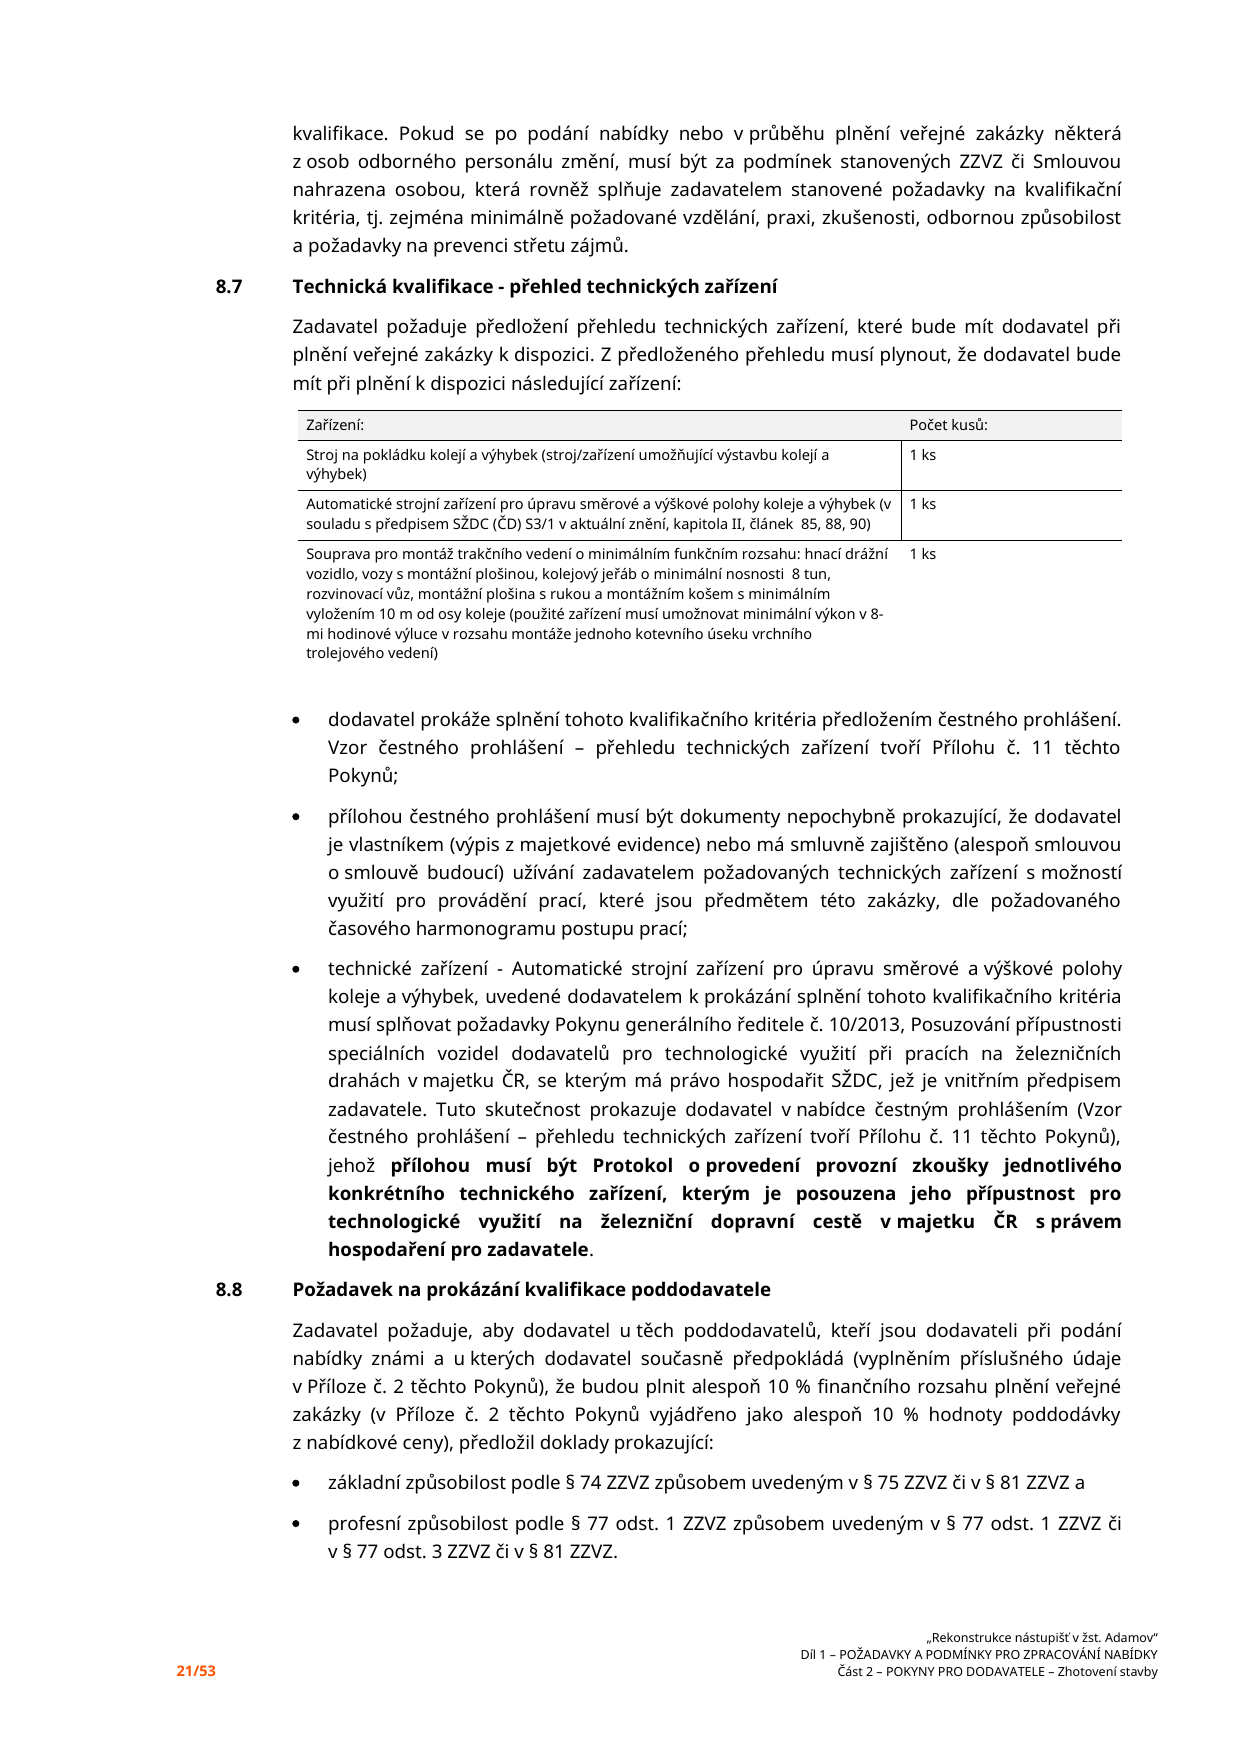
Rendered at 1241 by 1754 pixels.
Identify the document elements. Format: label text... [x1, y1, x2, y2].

text technické zařízení - Automatické strojní zařízení pro úpravu směrové a výškové polohy koleje a výhybek, uvedené dodavatelem k prokázání splnění tohoto kvalifikačního kritéria musí splňovat požadavky Pokynu generálního ředitele č. 10/2013, Posuzování přípustnosti speciálních vozidel dodavatelů pro technologické využití při pracích na železničních drahách v majetku ČR, se kterým má právo hospodařit SŽDC, jež je vnitřním předpisem zadavatele. Tuto skutečnost prokazuje dodavatel v nabídce čestným prohlášením (Vzor čestného prohlášení – přehledu technických zařízení tvoří Přílohu č. 11 těchto Pokynů), jehož přílohou musí být Protokol o provedení provozní zkoušky jednotlivého konkrétního technického zařízení, kterým je posouzena jeho přípustnost pro technologické využití na železniční dopravní cestě v majetku ČR s právem hospodaření pro zadavatele. [292, 956, 1122, 1261]
text Požadavek na prokázání kvalifikace poddodavatele [216, 1276, 1122, 1302]
table_header Počet kusů: [901, 411, 1122, 440]
text Zadavatel požaduje předložení přehledu technických zařízení, které bude mít dodavatel při plnění veřejné zakázky k dispozici. Z předloženého přehledu musí plynout, že dodavatel bude mít při plnění k dispozici následující zařízení: [292, 314, 1122, 395]
text Zadavatel požaduje, aby dodavatel u těch poddodavatelů, kteří jsou dodavateli při podání nabídky známi a u kterých dodavatel současně předpokládá (vyplněním příslušného údaje v Příloze č. 2 těchto Pokynů), že budou plnit alespoň 10 % finančního rozsahu plnění veřejné zakázky (v Příloze č. 2 těchto Pokynů vyjádřeno jako alespoň 10 % hodnoty poddodávky z nabídkové ceny), předložil doklady prokazující: [292, 1317, 1122, 1454]
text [292, 121, 1122, 258]
table_header Zařízení: [298, 411, 901, 440]
table_cell Souprava pro montáž trakčního vedení o minimálním funkčním rozsahu: hnací drážní vozidlo, vozy s montážní plošinou, kolejový jeřáb o minimální nosnosti 8 tun, rozvinovací vůz, montážní plošina s rukou a montážním košem s minimálním vyložením 10 m od osy koleje (použité zařízení musí umožnovat minimální výkon v 8-mi hodinové výluce v rozsahu montáže jednoho kotevního úseku vrchního trolejového vedení) [298, 541, 901, 669]
text dodavatel prokáže splnění tohoto kvalifikačního kritéria předložením čestného prohlášení. Vzor čestného prohlášení – přehledu technických zařízení tvoří Přílohu č. 11 těchto Pokynů; [292, 707, 1122, 788]
table_cell Automatické strojní zařízení pro úpravu směrové a výškové polohy koleje a výhybek (v souladu s předpisem SŽDC (ČD) S3/1 v aktuální znění, kapitola II, článek 85, 88, 90) [298, 491, 901, 540]
text základní způsobilost podle § 74 ZZVZ způsobem uvedeným v § 75 ZZVZ či v § 81 ZZVZ a [292, 1469, 1122, 1495]
table_cell 1 ks [902, 491, 1122, 540]
text profesní způsobilost podle § 77 odst. 1 ZZVZ způsobem uvedeným v § 77 odst. 1 ZZVZ či v § 77 odst. 3 ZZVZ či v § 81 ZZVZ. [292, 1510, 1122, 1564]
table_cell Stroj na pokládku kolejí a výhybek (stroj/zařízení umožňující výstavbu kolejí a výhybek) [298, 441, 901, 490]
text Technická kvalifikace - přehled technických zařízení [216, 273, 1122, 299]
text přílohou čestného prohlášení musí být dokumenty nepochybně prokazující, že dodavatel je vlastníkem (výpis z majetkové evidence) nebo má smluvně zajištěno (alespoň smlouvou o smlouvě budoucí) užívání zadavatelem požadovaných technických zařízení s možností využití pro provádění prací, které jsou předmětem této zakázky, dle požadovaného časového harmonogramu postupu prací; [292, 803, 1122, 941]
table_cell 1 ks [902, 441, 1122, 490]
table_cell 1 ks [901, 541, 1122, 669]
